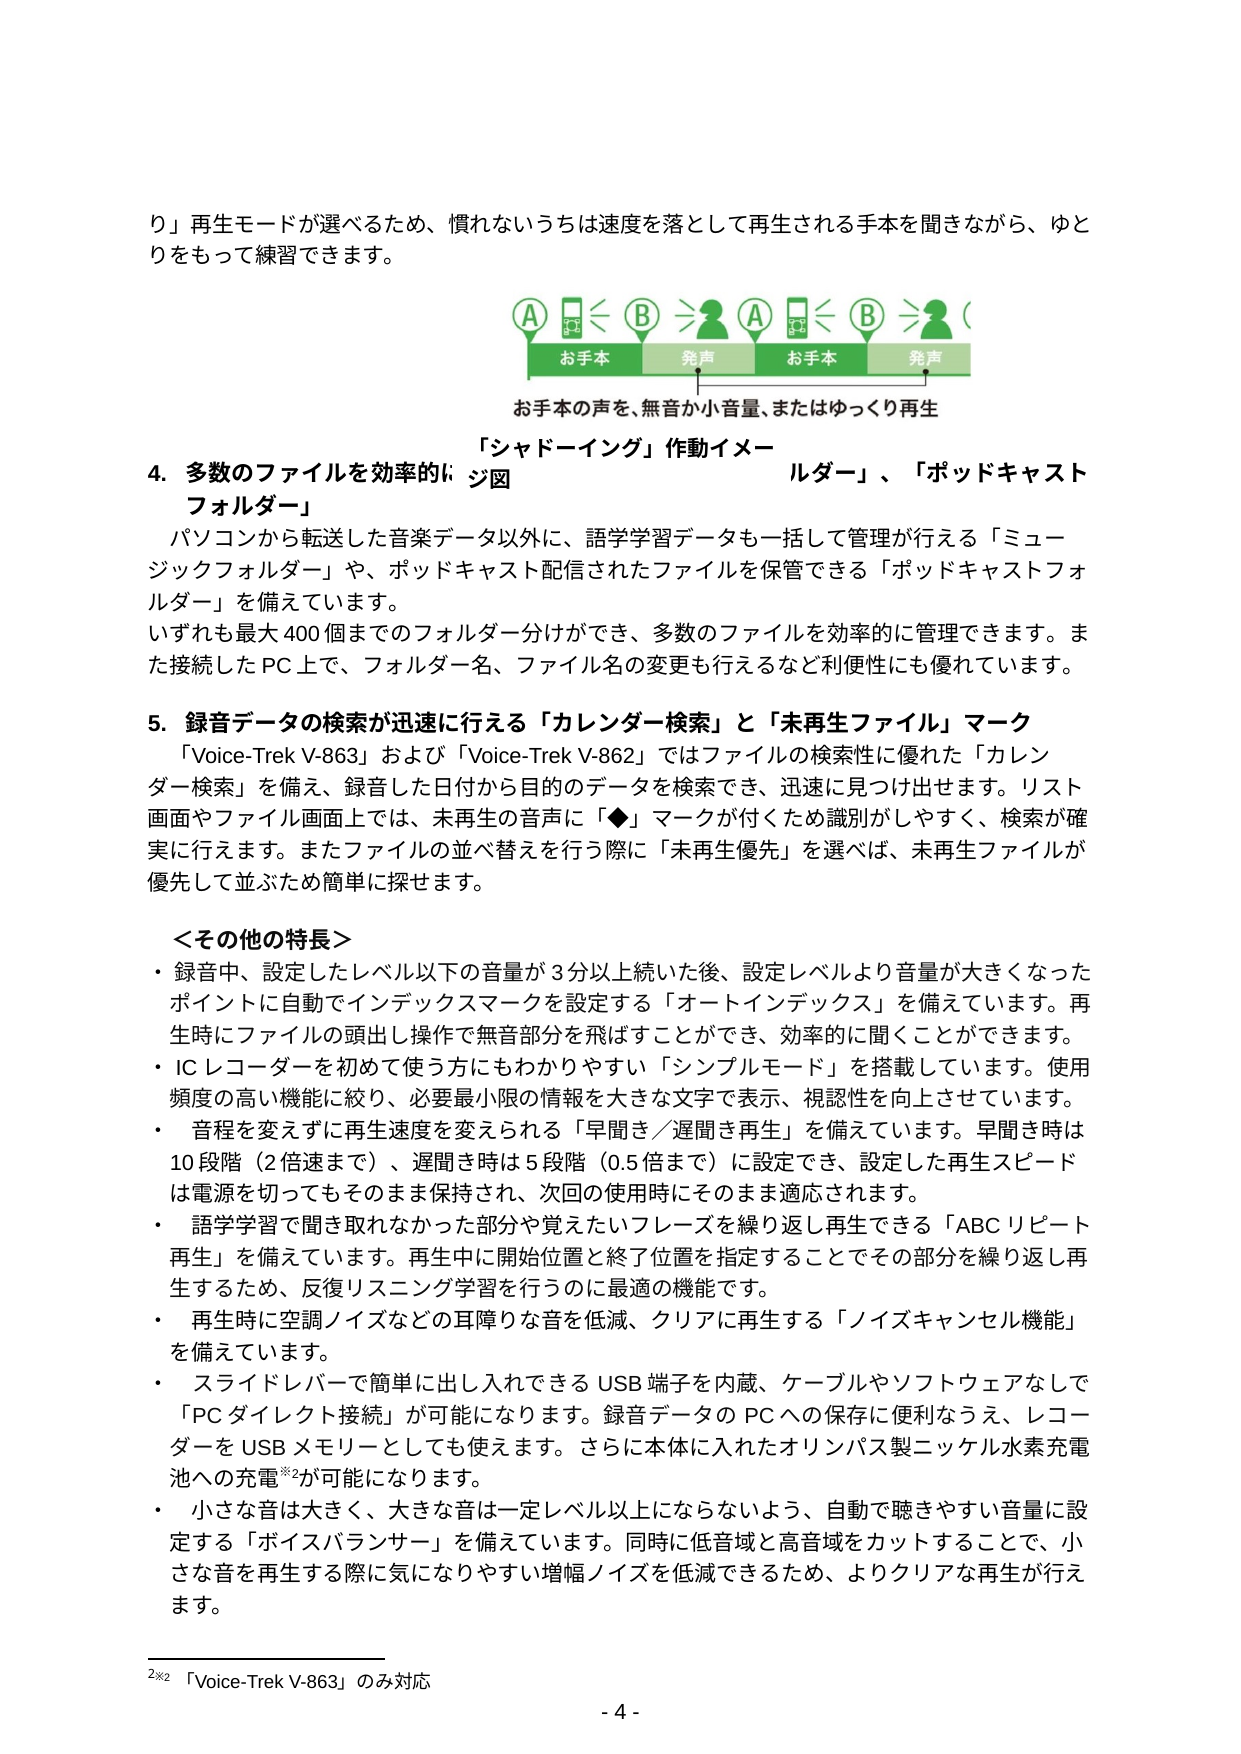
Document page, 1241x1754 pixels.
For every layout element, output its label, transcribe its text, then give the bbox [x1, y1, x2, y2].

text ・ 小さな音は大きく、大きな音は一定レベル以上にならないよう、自動で聴きやすい音量に設定する「ボイスバランサー」を備えています。同時に低音域と高音域をカットすることで、小さな音を再生する際に気になりやすい増幅ノイズを低減できるため、よりクリアな再生が行えます。 [148, 1493, 1092, 1620]
text パソコンから転送した音楽データ以外に、語学学習データも一括して管理が行える「ミュージックフォルダー」や、ポッドキャスト配信されたファイルを保管できる「ポッドキャストフォルダー」を備えています。 [148, 521, 1092, 616]
text ・ 再生時に空調ノイズなどの耳障りな音を低減、クリアに再生する「ノイズキャンセル機能」を備えています。 [148, 1303, 1092, 1366]
text ・ 音程を変えずに再生速度を変えられる「早聞き／遅聞き再生」を備えています。早聞き時は10段階（2倍速まで）、遅聞き時は5段階（0.5倍まで）に設定でき、設定した再生スピードは電源を切ってもそのまま保持され、次回の使用時にそのまま適応されます。 [148, 1113, 1092, 1208]
text ・ ICレコーダーを初めて使う方にもわかりやすい「シンプルモード」を搭載しています。使用頻度の高い機能に絞り、必要最小限の情報を大きな文字で表示、視認性を向上させています。 [148, 1050, 1092, 1113]
text ・ 録音中、設定したレベル以下の音量が3分以上続いた後、設定レベルより音量が大きくなったポイントに自動でインデックスマークを設定する「オートインデックス」を備えています。再生時にファイルの頭出し操作で無音部分を飛ばすことができ、効率的に聞くことができます。 [148, 955, 1092, 1050]
list 録音データの検索が迅速に行える「カレンダー検索」と「未再生ファイル」マーク [148, 705, 1092, 738]
text ・ スライドレバーで簡単に出し入れできるUSB端子を内蔵、ケーブルやソフトウェアなしで「PCダイレクト接続」が可能になります。録音データのPCへの保存に便利なうえ、レコーダーをUSBメモリーとしても使えます。さらに本体に入れたオリンパス製ニッケル水素充電池への充電※2が可能になります。 [148, 1366, 1092, 1493]
text ・ 語学学習で聞き取れなかった部分や覚えたいフレーズを繰り返し再生できる「ABCリピート再生」を備えています。再生中に開始位置と終了位置を指定することでその部分を繰り返し再生するため、反復リスニング学習を行うのに最適の機能です。 [148, 1208, 1092, 1303]
text ＜その他の特長＞ [148, 922, 1092, 955]
text 「Voice-Trek V-863」および「Voice-Trek V-862」ではファイルの検索性に優れた「カレンダー検索」を備え、録音した日付から目的のデータを検索でき、迅速に見つけ出せます。リスト画面やファイル画面上では、未再生の音声に「◆」マークが付くため識別がしやすく、検索が確実に行えます。またファイルの並べ替えを行う際に「未再生優先」を選べば、未再生ファイルが優先して並ぶため簡単に探せます。 [148, 738, 1092, 896]
list 多数のファイルを効率的に管理できる「ミュージックフォルダー」、「ポッドキャストフォルダー」 [148, 455, 1092, 521]
text いずれも最大400個までのフォルダー分けができ、多数のファイルを効率的に管理できます。また接続したPC上で、フォルダー名、ファイル名の変更も行えるなど利便性にも優れています。 [148, 616, 1092, 679]
picture [491, 270, 996, 430]
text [148, 207, 1092, 270]
